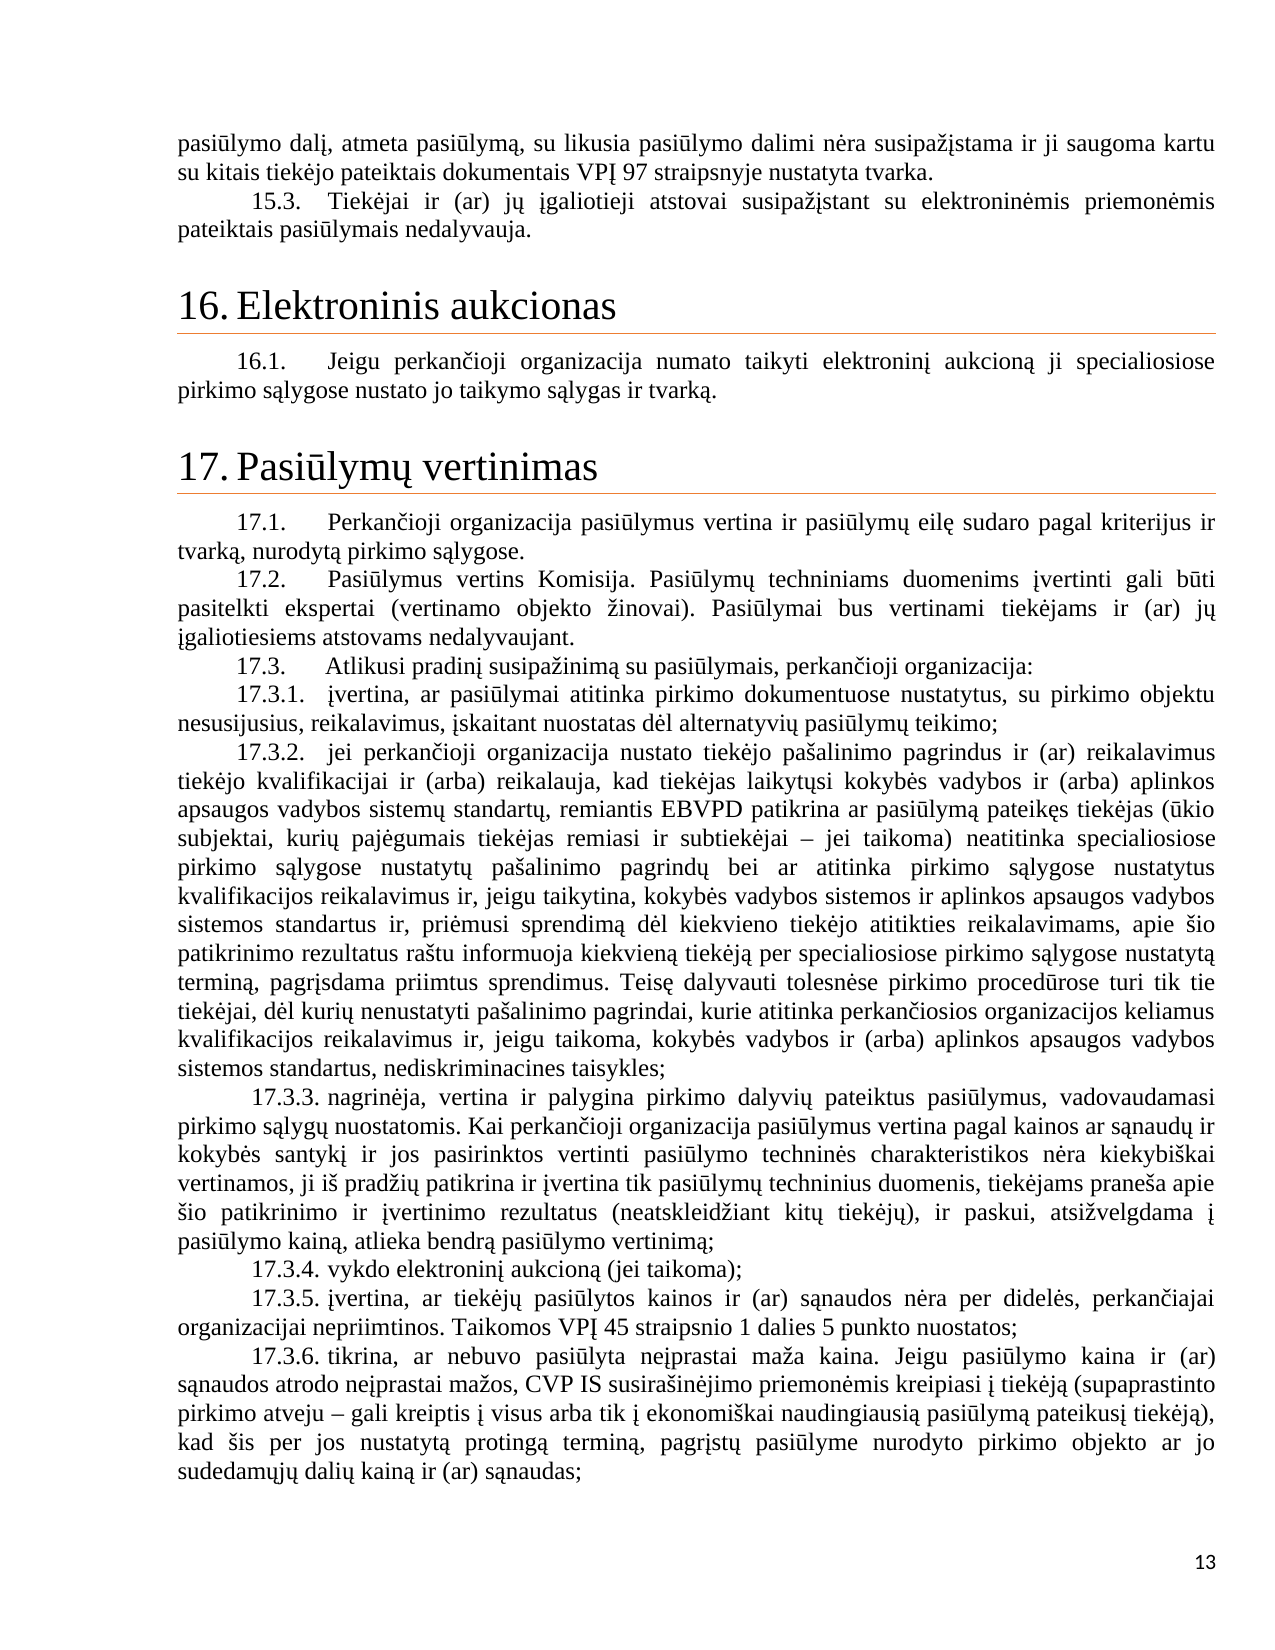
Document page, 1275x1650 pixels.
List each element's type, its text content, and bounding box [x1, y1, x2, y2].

list Tiekėjai ir (ar) jų įgaliotieji atstovai susipažįstant su elektroninėmis priemonėmis pateiktais pasiūlymais nedalyvauja. [177, 186, 1216, 243]
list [177, 128, 1216, 186]
list įvertina, ar tiekėjų pasiūlytos kainos ir (ar) sąnaudos nėra per didelės, perkančiajai organizacijai nepriimtinos. Taikomos VPĮ 45 straipsnio 1 dalies 5 punkto nuostatos; [177, 1283, 1216, 1341]
list Atlikusi pradinį susipažinimą su pasiūlymais, perkančioji organizacija: [222, 651, 1216, 679]
subtitle Elektroninis aukcionas [177, 281, 1216, 333]
list vykdo elektroninį aukcioną (jei taikoma); [251, 1254, 1216, 1283]
list tikrina, ar nebuvo pasiūlyta neįprastai maža kaina. Jeigu pasiūlymo kaina ir (ar) sąnaudos atrodo neįprastai mažos, CVP IS susirašinėjimo priemonėmis kreipiasi į tiekėją (supaprastinto pirkimo atveju – gali kreiptis į visus arba tik į ekonomiškai naudingiausią pasiūlymą pateikusį tiekėją), kad šis per jos nustatytą protingą terminą, pagrįstų pasiūlyme nurodyto pirkimo objekto ar jo sudedamųjų dalių kainą ir (ar) sąnaudas; [177, 1341, 1216, 1484]
list nagrinėja, vertina ir palygina pirkimo dalyvių pateiktus pasiūlymus, vadovaudamasi pirkimo sąlygų nuostatomis. Kai perkančioji organizacija pasiūlymus vertina pagal kainos ar sąnaudų ir kokybės santykį ir jos pasirinktos vertinti pasiūlymo techninės charakteristikos nėra kiekybiškai vertinamos, ji iš pradžių patikrina ir įvertina tik pasiūlymų techninius duomenis, tiekėjams praneša apie šio patikrinimo ir įvertinimo rezultatus (neatskleidžiant kitų tiekėjų), ir paskui, atsižvelgdama į pasiūlymo kainą, atlieka bendrą pasiūlymo vertinimą; [177, 1082, 1216, 1254]
list įvertina, ar pasiūlymai atitinka pirkimo dokumentuose nustatytus, su pirkimo objektu nesusijusius, reikalavimus, įskaitant nuostatas dėl alternatyvių pasiūlymų teikimo; [177, 679, 1216, 737]
list jei perkančioji organizacija nustato tiekėjo pašalinimo pagrindus ir (ar) reikalavimus tiekėjo kvalifikacijai ir (arba) reikalauja, kad tiekėjas laikytųsi kokybės vadybos ir (arba) aplinkos apsaugos vadybos sistemų standartų, remiantis EBVPD patikrina ar pasiūlymą pateikęs tiekėjas (ūkio subjektai, kurių pajėgumais tiekėjas remiasi ir subtiekėjai – jei taikoma) neatitinka specialiosiose pirkimo sąlygose nustatytų pašalinimo pagrindų bei ar atitinka pirkimo sąlygose nustatytus kvalifikacijos reikalavimus ir, jeigu taikytina, kokybės vadybos sistemos ir aplinkos apsaugos vadybos sistemos standartus ir, priėmusi sprendimą dėl kiekvieno tiekėjo atitikties reikalavimams, apie šio patikrinimo rezultatus raštu informuoja kiekvieną tiekėją per specialiosiose pirkimo sąlygose nustatytą terminą, pagrįsdama priimtus sprendimus. Teisę dalyvauti tolesnėse pirkimo procedūrose turi tik tie tiekėjai, dėl kurių nenustatyti pašalinimo pagrindai, kurie atitinka perkančiosios organizacijos keliamus kvalifikacijos reikalavimus ir, jeigu taikoma, kokybės vadybos ir (arba) aplinkos apsaugos vadybos sistemos standartus, nediskriminacines taisykles; [177, 737, 1216, 1082]
list Jeigu perkančioji organizacija numato taikyti elektroninį aukcioną ji specialiosiose pirkimo sąlygose nustato jo taikymo sąlygas ir tvarką. [177, 346, 1216, 404]
list Perkančioji organizacija pasiūlymus vertina ir pasiūlymų eilę sudaro pagal kriterijus ir tvarką, nurodytą pirkimo sąlygose. [177, 507, 1216, 564]
subtitle Pasiūlymų vertinimas [177, 441, 1216, 493]
list Pasiūlymus vertins Komisija. Pasiūlymų techniniams duomenims įvertinti gali būti pasitelkti ekspertai (vertinamo objekto žinovai). Pasiūlymai bus vertinami tiekėjams ir (ar) jų įgaliotiesiems atstovams nedalyvaujant. [177, 564, 1216, 651]
